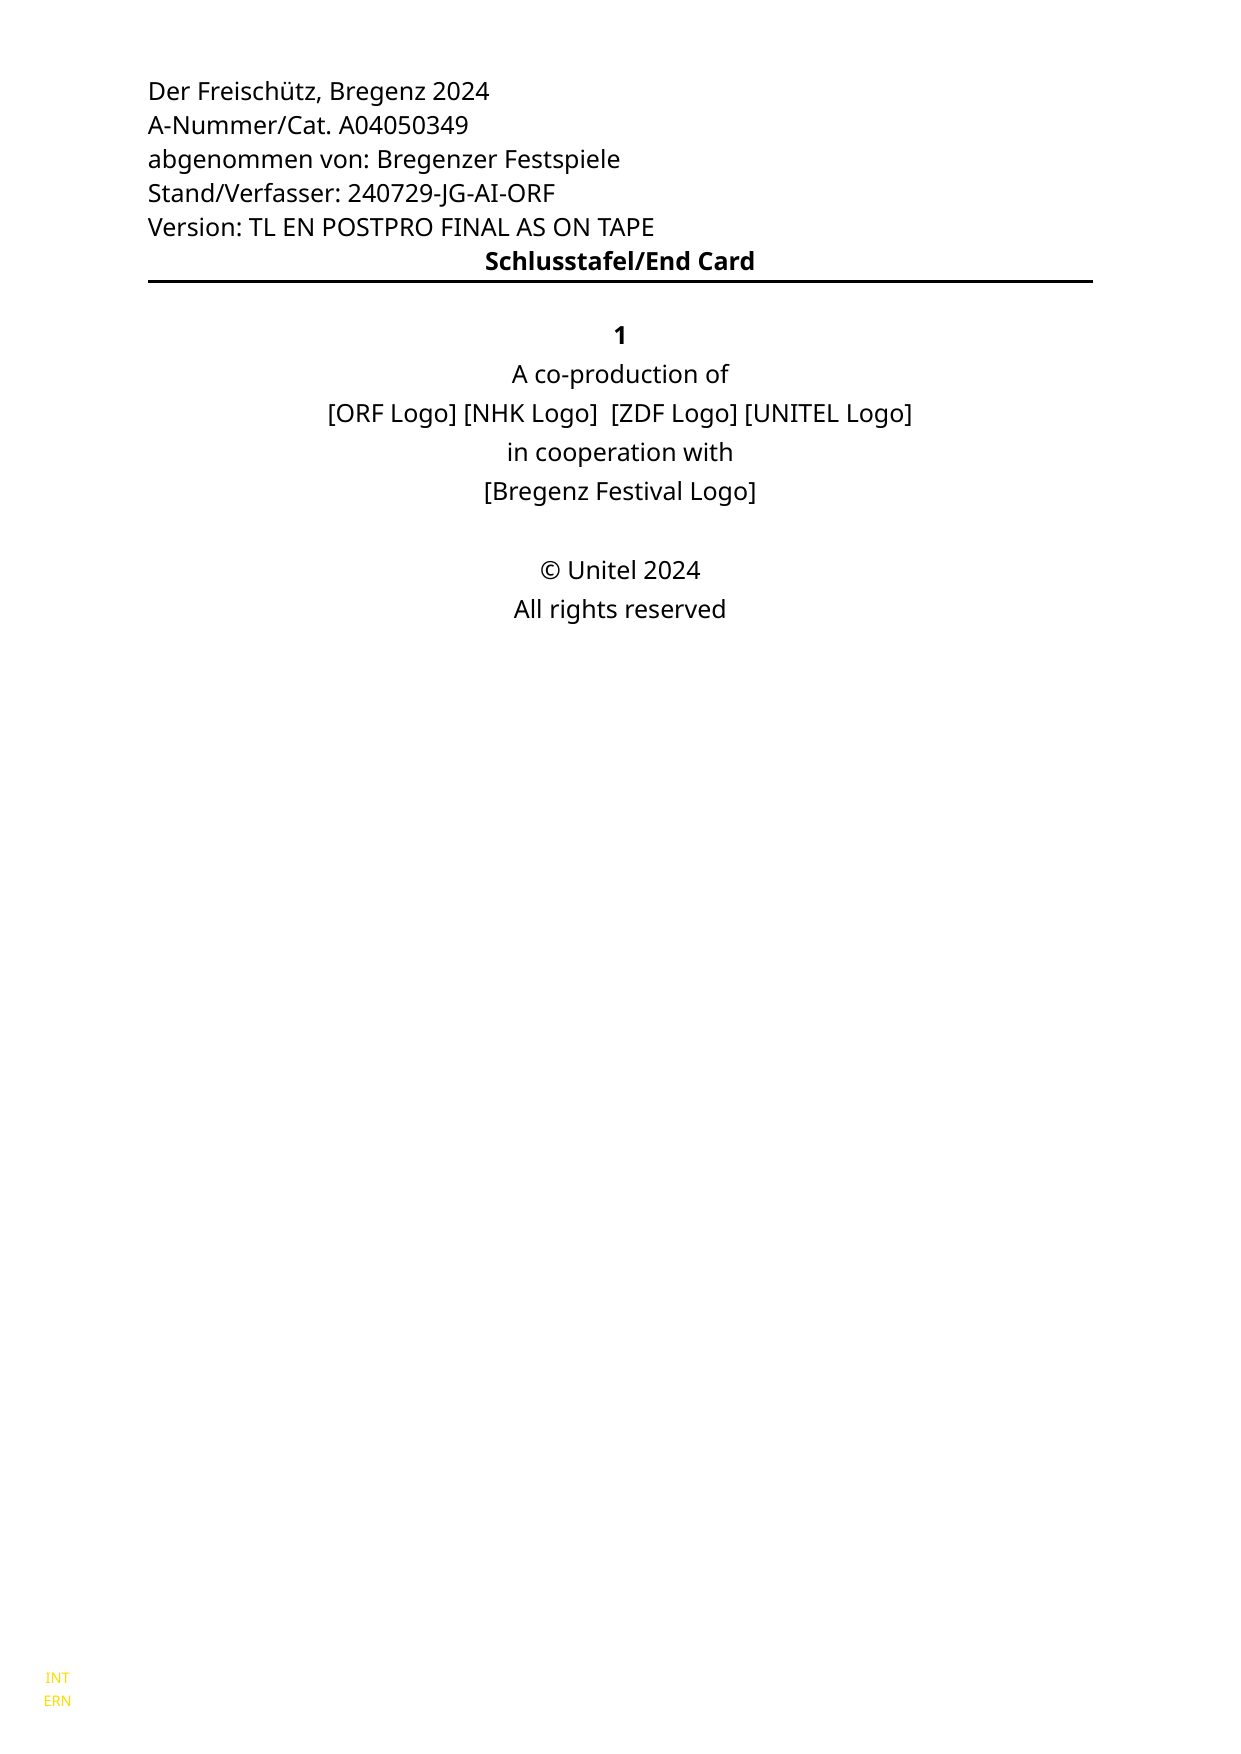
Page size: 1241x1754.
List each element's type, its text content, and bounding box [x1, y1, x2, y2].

text © Unitel 2024 [148, 552, 1093, 586]
text [ORF Logo] [NHK Logo] [ZDF Logo] [UNITEL Logo] [148, 396, 1093, 430]
text in cooperation with [148, 435, 1093, 469]
text [Bregenz Festival Logo] [148, 474, 1093, 508]
text A co-production of [148, 357, 1093, 391]
text All rights reserved [148, 592, 1093, 626]
text Schlusstafel/End Card [148, 244, 1093, 280]
text 1 [148, 317, 1093, 351]
